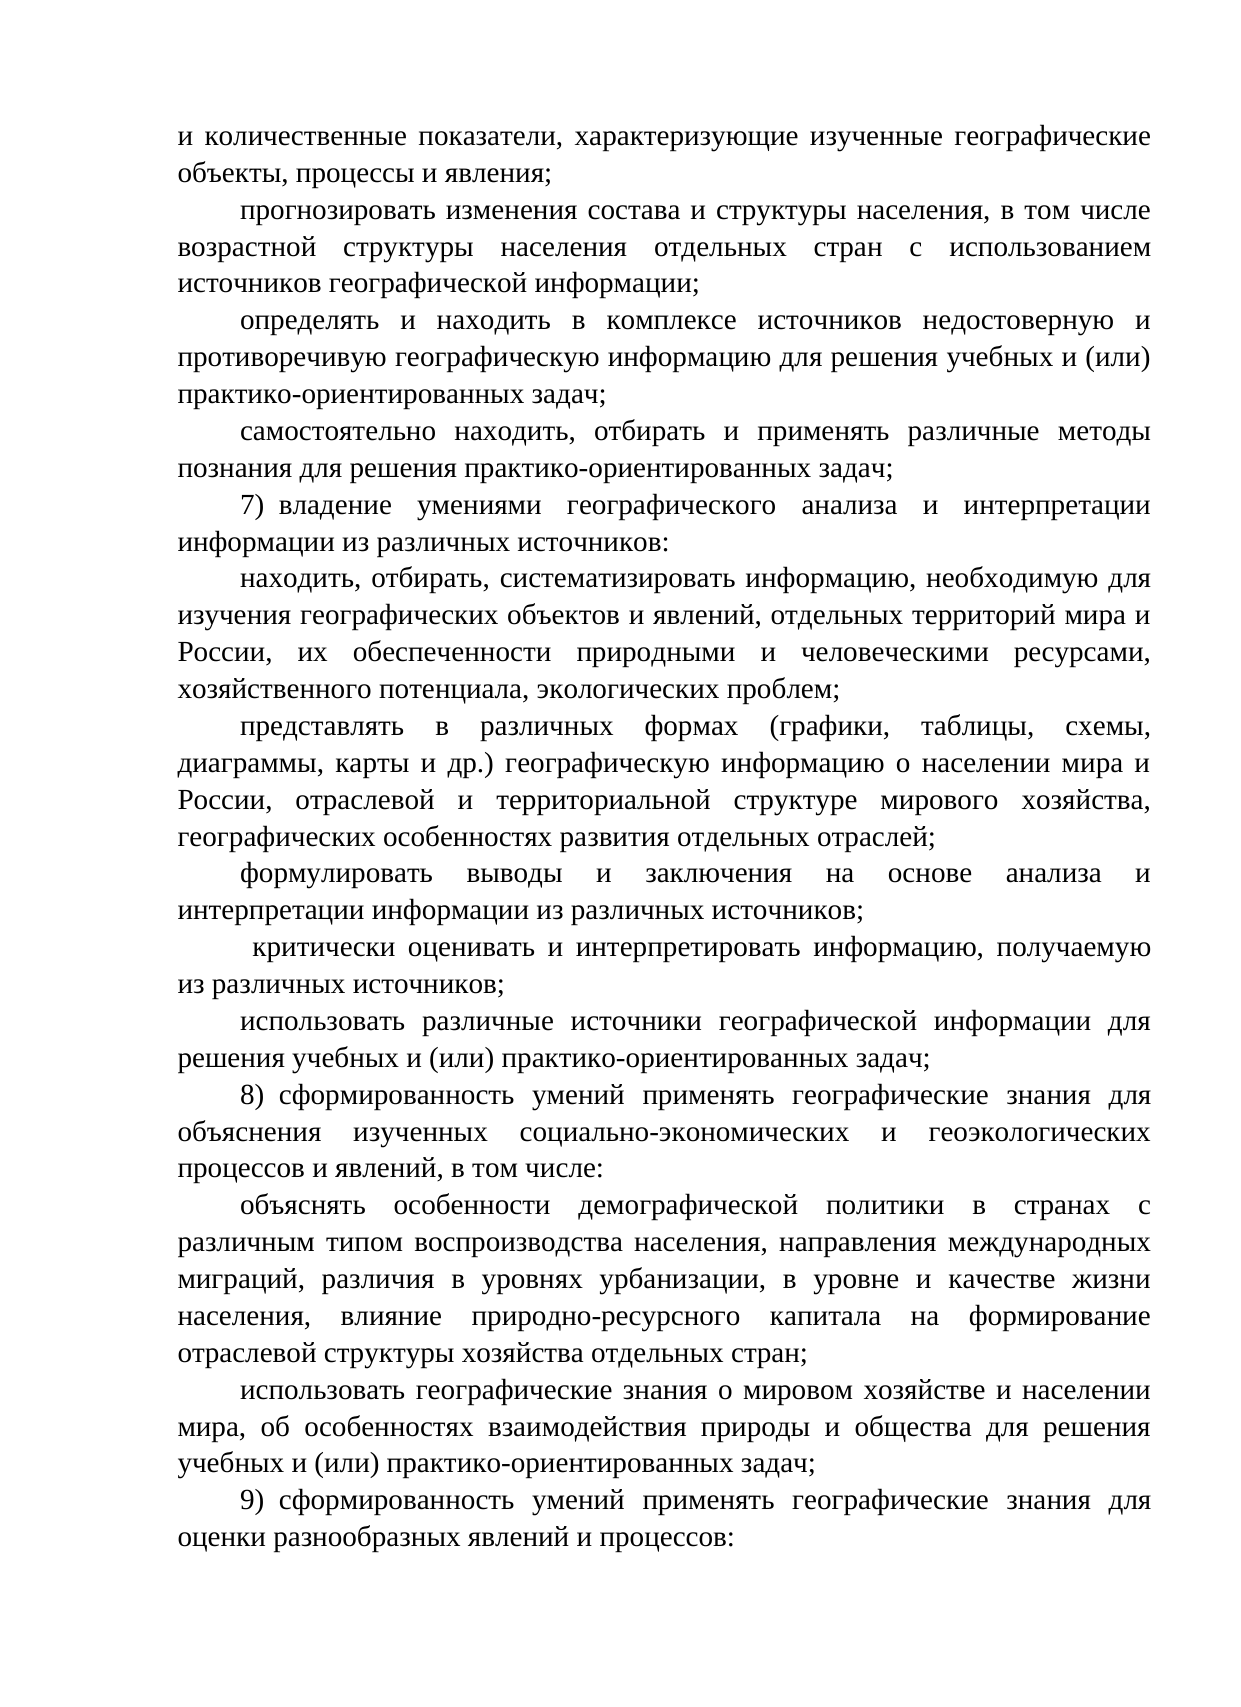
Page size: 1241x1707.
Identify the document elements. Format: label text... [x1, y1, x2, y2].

text 7) владение умениями географического анализа и интерпретации информации из различных источников: [177, 487, 1152, 557]
text использовать различные источники географической информации для решения учебных и (или) практико-ориентированных задач; [177, 1003, 1152, 1073]
text прогнозировать изменения состава и структуры населения, в том числе возрастной структуры населения отдельных стран с использованием источников географической информации; [177, 192, 1152, 299]
text определять и находить в комплексе источников недостоверную и противоречивую географическую информацию для решения учебных и (или) практико-ориентированных задач; [177, 302, 1152, 410]
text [177, 118, 1152, 188]
text находить, отбирать, систематизировать информацию, необходимую для изучения географических объектов и явлений, отдельных территорий мира и России, их обеспеченности природными и человеческими ресурсами, хозяйственного потенциала, экологических проблем; [177, 561, 1152, 705]
text критически оценивать и интерпретировать информацию, получаемую из различных источников; [177, 929, 1152, 1000]
text использовать географические знания о мировом хозяйстве и населении мира, об особенностях взаимодействия природы и общества для решения учебных и (или) практико-ориентированных задач; [177, 1372, 1152, 1479]
text 9) сформированность умений применять географические знания для оценки разнообразных явлений и процессов: [177, 1482, 1152, 1553]
text представлять в различных формах (графики, таблицы, схемы, диаграммы, карты и др.) географическую информацию о населении мира и России, отраслевой и территориальной структуре мирового хозяйства, географических особенностях развития отдельных отраслей; [177, 708, 1152, 852]
text объяснять особенности демографической политики в странах с различным типом воспроизводства населения, направления международных миграций, различия в уровнях урбанизации, в уровне и качестве жизни населения, влияние природно-ресурсного капитала на формирование отраслевой структуры хозяйства отдельных стран; [177, 1187, 1152, 1368]
text 8) сформированность умений применять географические знания для объяснения изученных социально-экономических и геоэкологических процессов и явлений, в том числе: [177, 1077, 1152, 1184]
text формулировать выводы и заключения на основе анализа и интерпретации информации из различных источников; [177, 856, 1152, 926]
text самостоятельно находить, отбирать и применять различные методы познания для решения практико-ориентированных задач; [177, 413, 1152, 483]
